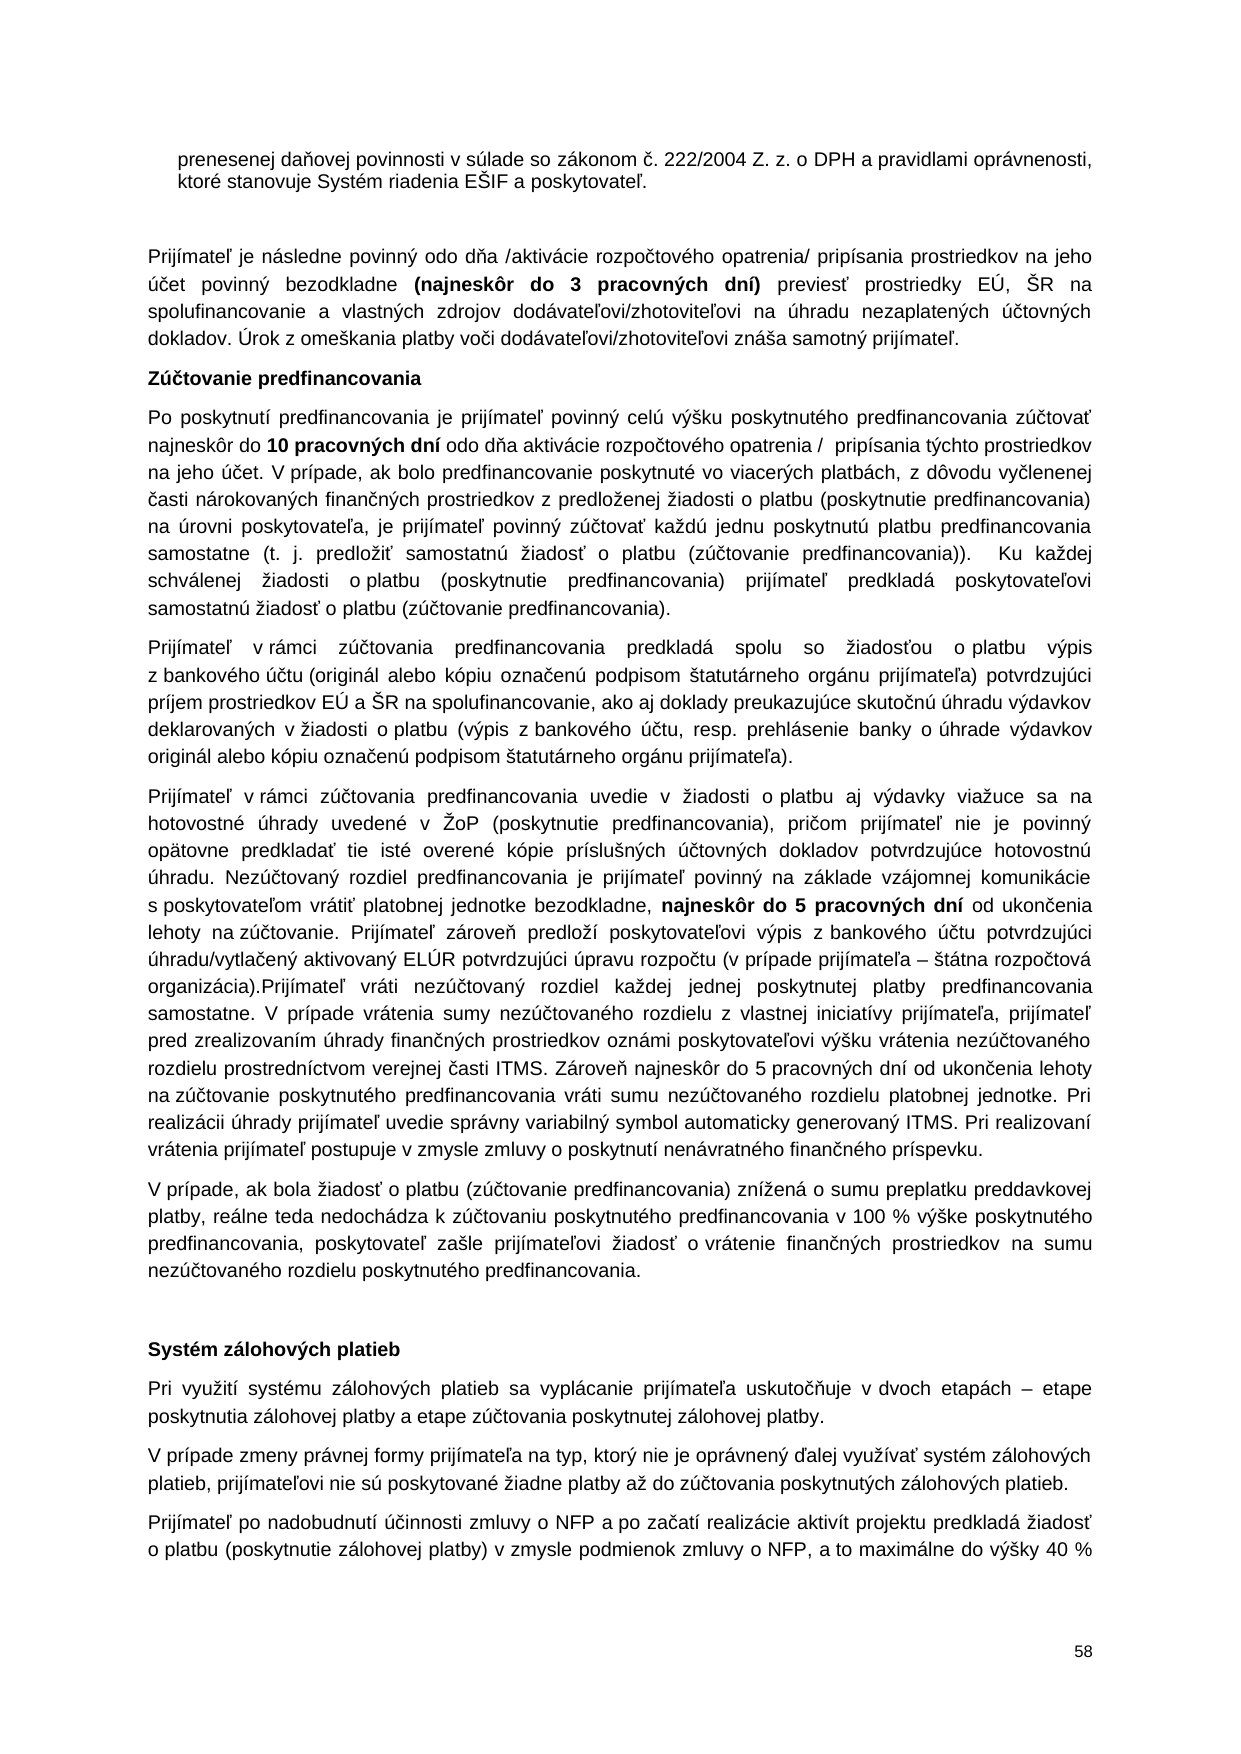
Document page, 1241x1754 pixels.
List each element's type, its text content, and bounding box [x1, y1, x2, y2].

text Prijímateľ v rámci zúčtovania predfinancovania predkladá spolu so žiadosťou o platbu výpis z bankového účtu (originál alebo kópiu označenú podpisom štatutárneho orgánu prijímateľa) potvrdzujúci príjem prostriedkov EÚ a ŠR na spolufinancovanie, ako aj doklady preukazujúce skutočnú úhradu výdavkov deklarovaných v žiadosti o platbu (výpis z bankového účtu, resp. prehlásenie banky o úhrade výdavkov originál alebo kópiu označenú podpisom štatutárneho orgánu prijímateľa). [148, 636, 1092, 768]
text Prijímateľ je následne povinný odo dňa /aktivácie rozpočtového opatrenia/ pripísania prostriedkov na jeho účet povinný bezodkladne (najneskôr do 3 pracovných dní) previesť prostriedky EÚ, ŠR na spolufinancovanie a vlastných zdrojov dodávateľovi/zhotoviteľovi na úhradu nezaplatených účtovných dokladov. Úrok z omeškania platby voči dodávateľovi/zhotoviteľovi znáša samotný prijímateľ. [148, 245, 1092, 349]
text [177, 148, 1092, 193]
text Pri využití systému zálohových platieb sa vyplácanie prijímateľa uskutočňuje v dvoch etapách – etape poskytnutia zálohovej platby a etape zúčtovania poskytnutej zálohovej platby. [148, 1377, 1092, 1427]
text Prijímateľ v rámci zúčtovania predfinancovania uvedie v žiadosti o platbu aj výdavky viažuce sa na hotovostné úhrady uvedené v ŽoP (poskytnutie predfinancovania), pričom prijímateľ nie je povinný opätovne predkladať tie isté overené kópie príslušných účtovných dokladov potvrdzujúce hotovostnú úhradu. Nezúčtovaný rozdiel predfinancovania je prijímateľ povinný na základe vzájomnej komunikácie s poskytovateľom vrátiť platobnej jednotke bezodkladne, najneskôr do 5 pracovných dní od ukončenia lehoty na zúčtovanie. Prijímateľ zároveň predloží poskytovateľovi výpis z bankového účtu potvrdzujúci úhradu/vytlačený aktivovaný ELÚR potvrdzujúci úpravu rozpočtu (v prípade prijímateľa – štátna rozpočtová organizácia).Prijímateľ vráti nezúčtovaný rozdiel každej jednej poskytnutej platby predfinancovania samostatne. V prípade vrátenia sumy nezúčtovaného rozdielu z vlastnej iniciatívy prijímateľa, prijímateľ pred zrealizovaním úhrady finančných prostriedkov oznámi poskytovateľovi výšku vrátenia nezúčtovaného rozdielu prostredníctvom verejnej časti ITMS. Zároveň najneskôr do 5 pracovných dní od ukončenia lehoty na zúčtovanie poskytnutého predfinancovania vráti sumu nezúčtovaného rozdielu platobnej jednotke. Pri realizácii úhrady prijímateľ uvedie správny variabilný symbol automaticky generovaný ITMS. Pri realizovaní vrátenia prijímateľ postupuje v zmysle zmluvy o poskytnutí nenávratného finančného príspevku. [148, 785, 1092, 1161]
text Po poskytnutí predfinancovania je prijímateľ povinný celú výšku poskytnutého predfinancovania zúčtovať najneskôr do 10 pracovných dní odo dňa aktivácie rozpočtového opatrenia / pripísania týchto prostriedkov na jeho účet. V prípade, ak bolo predfinancovanie poskytnuté vo viacerých platbách, z dôvodu vyčlenenej časti nárokovaných finančných prostriedkov z predloženej žiadosti o platbu (poskytnutie predfinancovania) na úrovni poskytovateľa, je prijímateľ povinný zúčtovať každú jednu poskytnutú platbu predfinancovania samostatne (t. j. predložiť samostatnú žiadosť o platbu (zúčtovanie predfinancovania)). Ku každej schválenej žiadosti o platbu (poskytnutie predfinancovania) prijímateľ predkladá poskytovateľovi samostatnú žiadosť o platbu (zúčtovanie predfinancovania). [148, 406, 1092, 619]
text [148, 1511, 1092, 1561]
text V prípade zmeny právnej formy prijímateľa na typ, ktorý nie je oprávnený ďalej využívať systém zálohových platieb, prijímateľovi nie sú poskytované žiadne platby až do zúčtovania poskytnutých zálohových platieb. [148, 1444, 1092, 1494]
text V prípade, ak bola žiadosť o platbu (zúčtovanie predfinancovania) znížená o sumu preplatku preddavkovej platby, reálne teda nedochádza k zúčtovaniu poskytnutého predfinancovania v 100 % výške poskytnutého predfinancovania, poskytovateľ zašle prijímateľovi žiadosť o vrátenie finančných prostriedkov na sumu nezúčtovaného rozdielu poskytnutého predfinancovania. [148, 1178, 1092, 1282]
text Systém zálohových platieb [148, 1338, 1092, 1360]
text Zúčtovanie predfinancovania [148, 367, 1092, 389]
